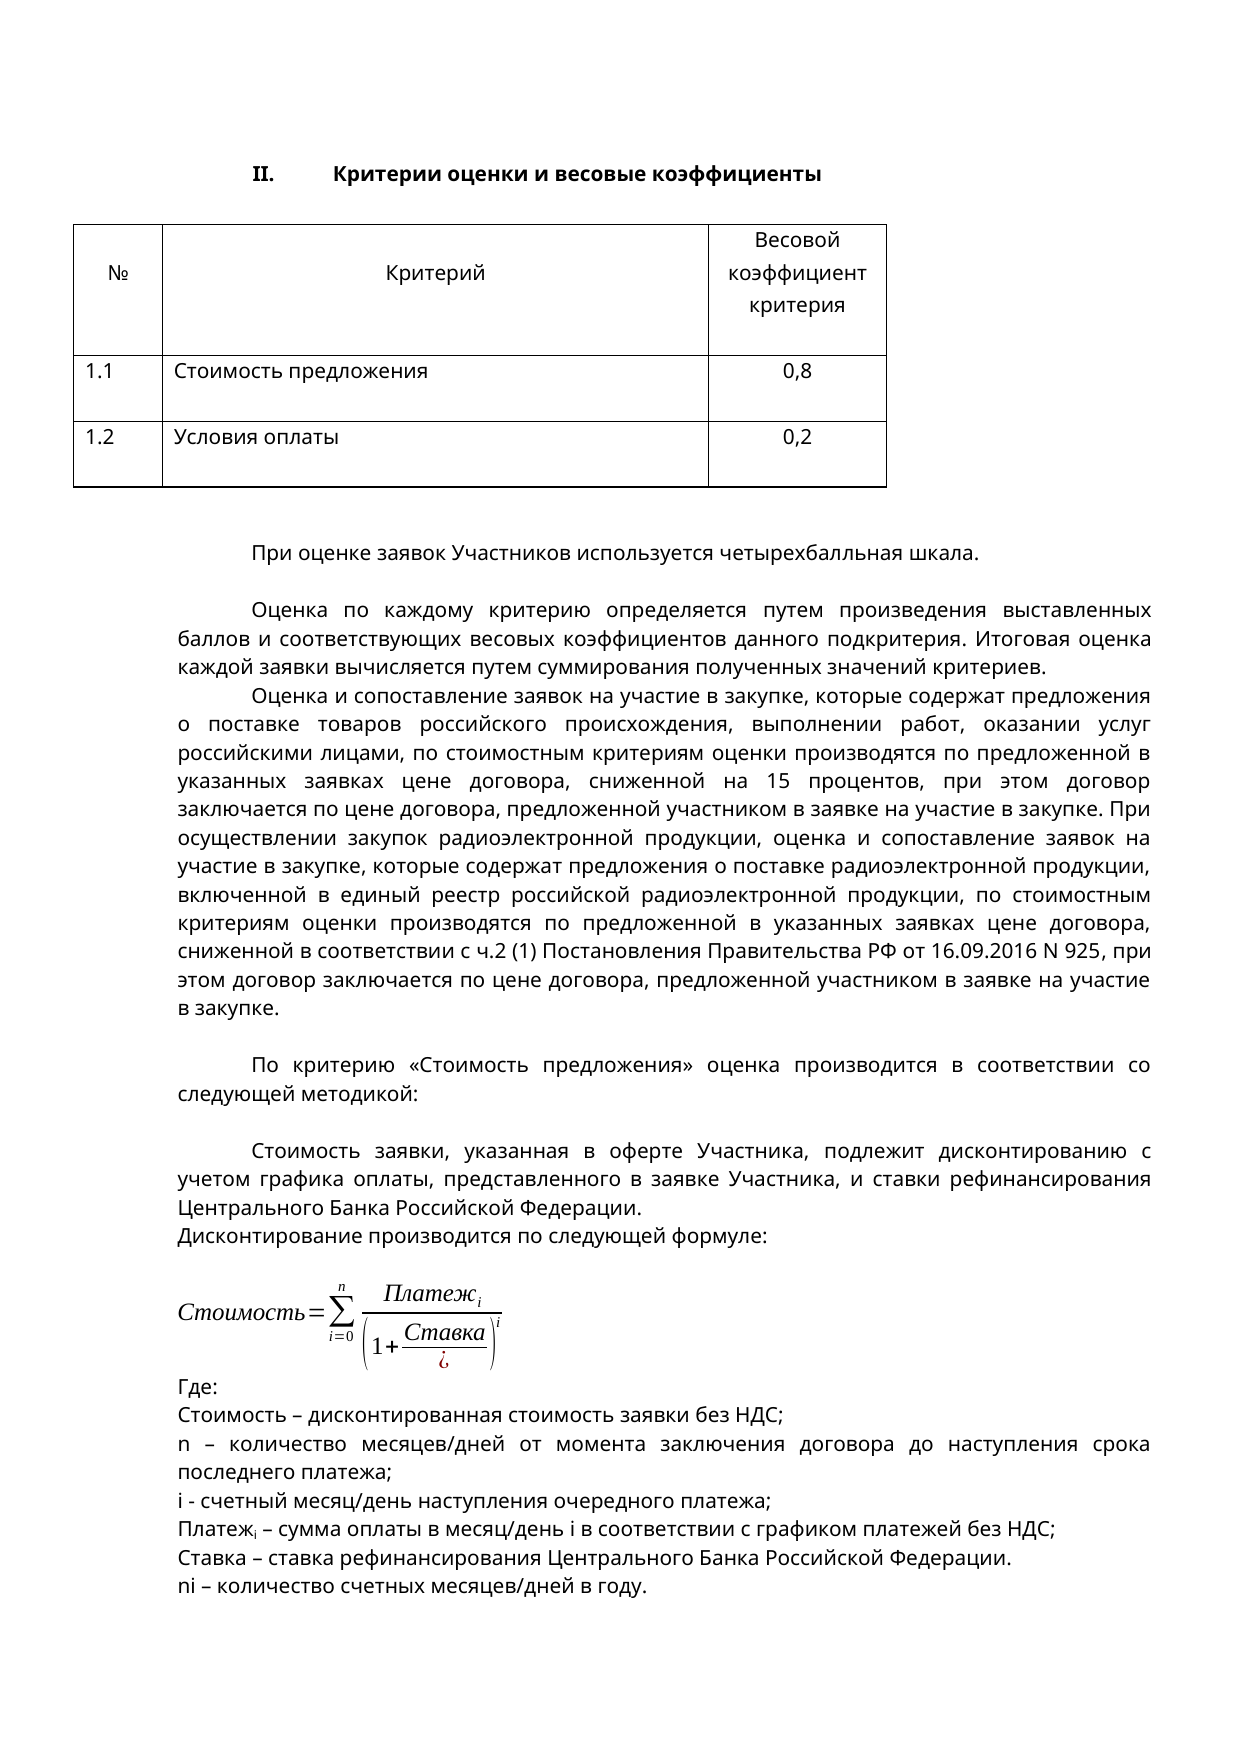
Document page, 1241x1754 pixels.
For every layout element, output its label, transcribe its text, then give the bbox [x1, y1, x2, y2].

table_cell 1.2 [74, 422, 162, 486]
list Критерии оценки и весовые коэффициенты [252, 159, 1152, 187]
table_cell Условия оплаты [163, 422, 708, 486]
list Стоимость заявки, указанная в оферте Участника, подлежит дисконтированию с учетом графика оплаты, представленного в заявке Участника, и ставки рефинансирования Центрального Банка Российской Федерации. [177, 1136, 1152, 1221]
list Дисконтирование производится по следующей формуле: [177, 1221, 1152, 1249]
list Платежi – сумма оплаты в месяц/день i в соответствии с графиком платежей без НДС; [177, 1514, 1152, 1543]
table_header Весовой коэффициент критерия [709, 225, 886, 355]
table_header № [74, 225, 162, 355]
table_header Критерий [163, 225, 708, 355]
list Оценка по каждому критерию определяется путем произведения выставленных баллов и соответствующих весовых коэффициентов данного подкритерия. Итоговая оценка каждой заявки вычисляется путем суммирования полученных значений критериев. [177, 595, 1152, 681]
list n – количество месяцев/дней от момента заключения договора до наступления срока последнего платежа; [177, 1429, 1152, 1486]
list Где: [177, 1372, 1152, 1401]
list При оценке заявок Участников используется четырехбалльная шкала. [177, 538, 1152, 567]
list Оценка и сопоставление заявок на участие в закупке, которые содержат предложения о поставке товаров российского происхождения, выполнении работ, оказании услуг российскими лицами, по стоимостным критериям оценки производятся по предложенной в указанных заявках цене договора, сниженной на 15 процентов, при этом договор заключается по цене договора, предложенной участником в заявке на участие в закупке. При осуществлении закупок радиоэлектронной продукции, оценка и сопоставление заявок на участие в закупке, которые содержат предложения о поставке радиоэлектронной продукции, включенной в единый реестр российской радиоэлектронной продукции, по стоимостным критериям оценки производятся по предложенной в указанных заявках цене договора, сниженной в соответствии с ч.2 (1) Постановления Правительства РФ от 16.09.2016 N 925, при этом договор заключается по цене договора, предложенной участником в заявке на участие в закупке. [177, 681, 1152, 1022]
table_cell Стоимость предложения [163, 356, 708, 421]
list Стоимость – дисконтированная стоимость заявки без НДС; [177, 1401, 1152, 1429]
list ni – количество счетных месяцев/дней в году. [177, 1571, 1152, 1599]
list i - счетный месяц/день наступления очередного платежа; [177, 1486, 1152, 1514]
table_cell 0,8 [709, 356, 886, 421]
table_cell 1.1 [74, 356, 162, 421]
list Ставка – ставка рефинансирования Центрального Банка Российской Федерации. [177, 1543, 1152, 1571]
list По критерию «Стоимость предложения» оценка производится в соответствии со следующей методикой: [177, 1050, 1152, 1107]
table_cell 0,2 [709, 422, 886, 486]
